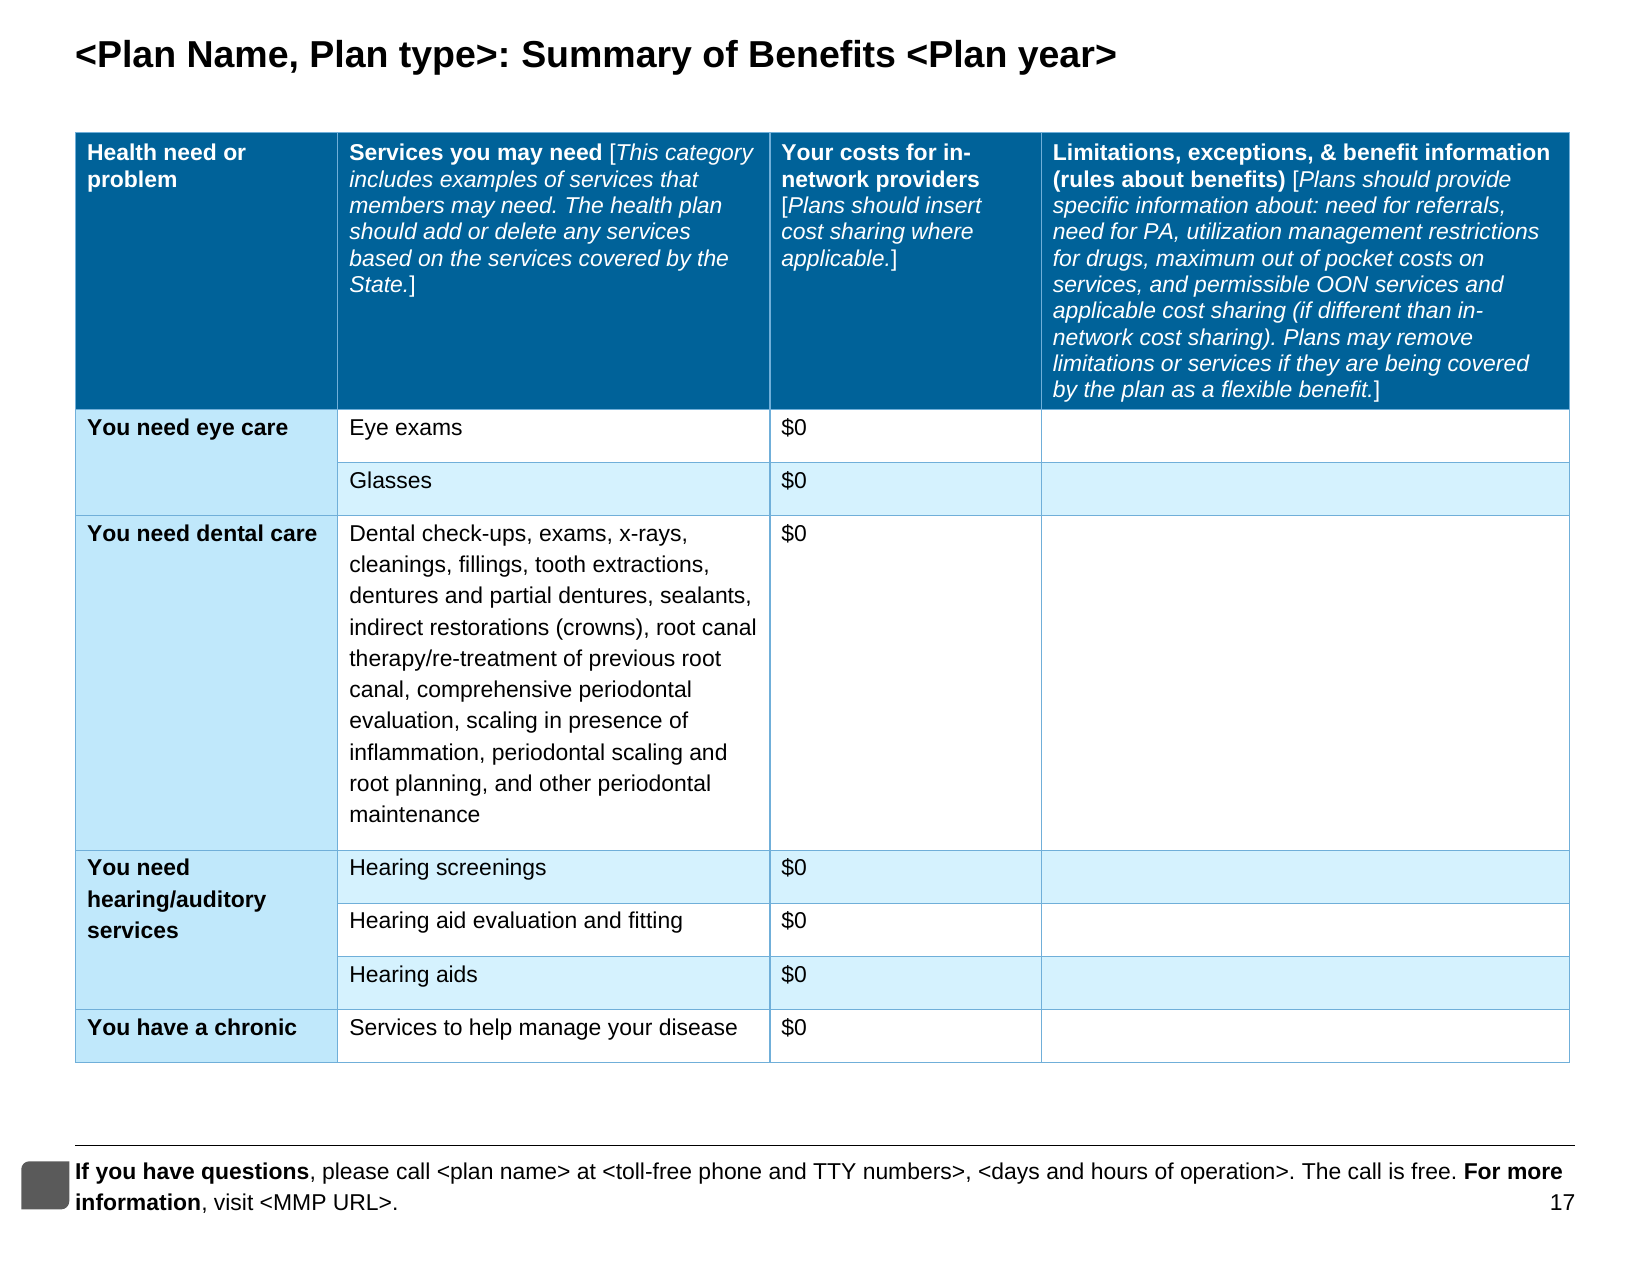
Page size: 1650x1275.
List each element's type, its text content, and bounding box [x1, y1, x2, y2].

table_cell Hearing aid evaluation and fitting [338, 904, 769, 956]
table_cell You have a chronic condition, such as diabetes or heart disease [76, 1010, 337, 1062]
table_cell You need dental care [76, 516, 337, 850]
table_cell $0 [771, 516, 1041, 850]
table_cell $0 [771, 851, 1041, 903]
table_cell [1042, 463, 1569, 515]
table_cell [1042, 1010, 1569, 1062]
table_cell [1042, 957, 1569, 1009]
table_cell You need hearing/auditory services [76, 851, 337, 1009]
table_cell $0 [771, 1010, 1041, 1062]
table_header Services you may need [This category includes examples of services that members may need. The health plan should add or delete any services based on the services covered by the State.] [338, 133, 769, 409]
table_cell Eye exams [338, 410, 769, 462]
table_cell $0 [771, 904, 1041, 956]
table_header Limitations, exceptions, & benefit information (rules about benefits) [Plans should provide specific information about: need for referrals, need for PA, utilization management restrictions for drugs, maximum out of pocket costs on services, and permissible OON services and applicable cost sharing (if different than in-network cost sharing). Plans may remove limitations or services if they are being covered by the plan as a flexible benefit.] [1042, 133, 1569, 409]
table_cell You need eye care [76, 410, 337, 515]
table_cell $0 [771, 463, 1041, 515]
table_cell [1042, 851, 1569, 903]
table_cell [1042, 516, 1569, 850]
table_cell [1042, 904, 1569, 956]
table_cell $0 [771, 410, 1041, 462]
table_cell [1042, 410, 1569, 462]
table_header Health need or problem [76, 133, 337, 409]
table_cell Glasses [338, 463, 769, 515]
table_cell Dental check-ups, exams, x-rays, cleanings, fillings, tooth extractions, dentures and partial dentures, sealants, indirect restorations (crowns), root canal therapy/re-treatment of previous root canal, comprehensive periodontal evaluation, scaling in presence of inflammation, periodontal scaling and root planning, and other periodontal maintenance [338, 516, 769, 850]
table_cell Hearing aids [338, 957, 769, 1009]
table_header Your costs for in-network providers [Plans should insert cost sharing where applicable.] [771, 133, 1041, 409]
table_cell $0 [771, 957, 1041, 1009]
table_cell Services to help manage your disease [338, 1010, 769, 1062]
table_cell Hearing screenings [338, 851, 769, 903]
